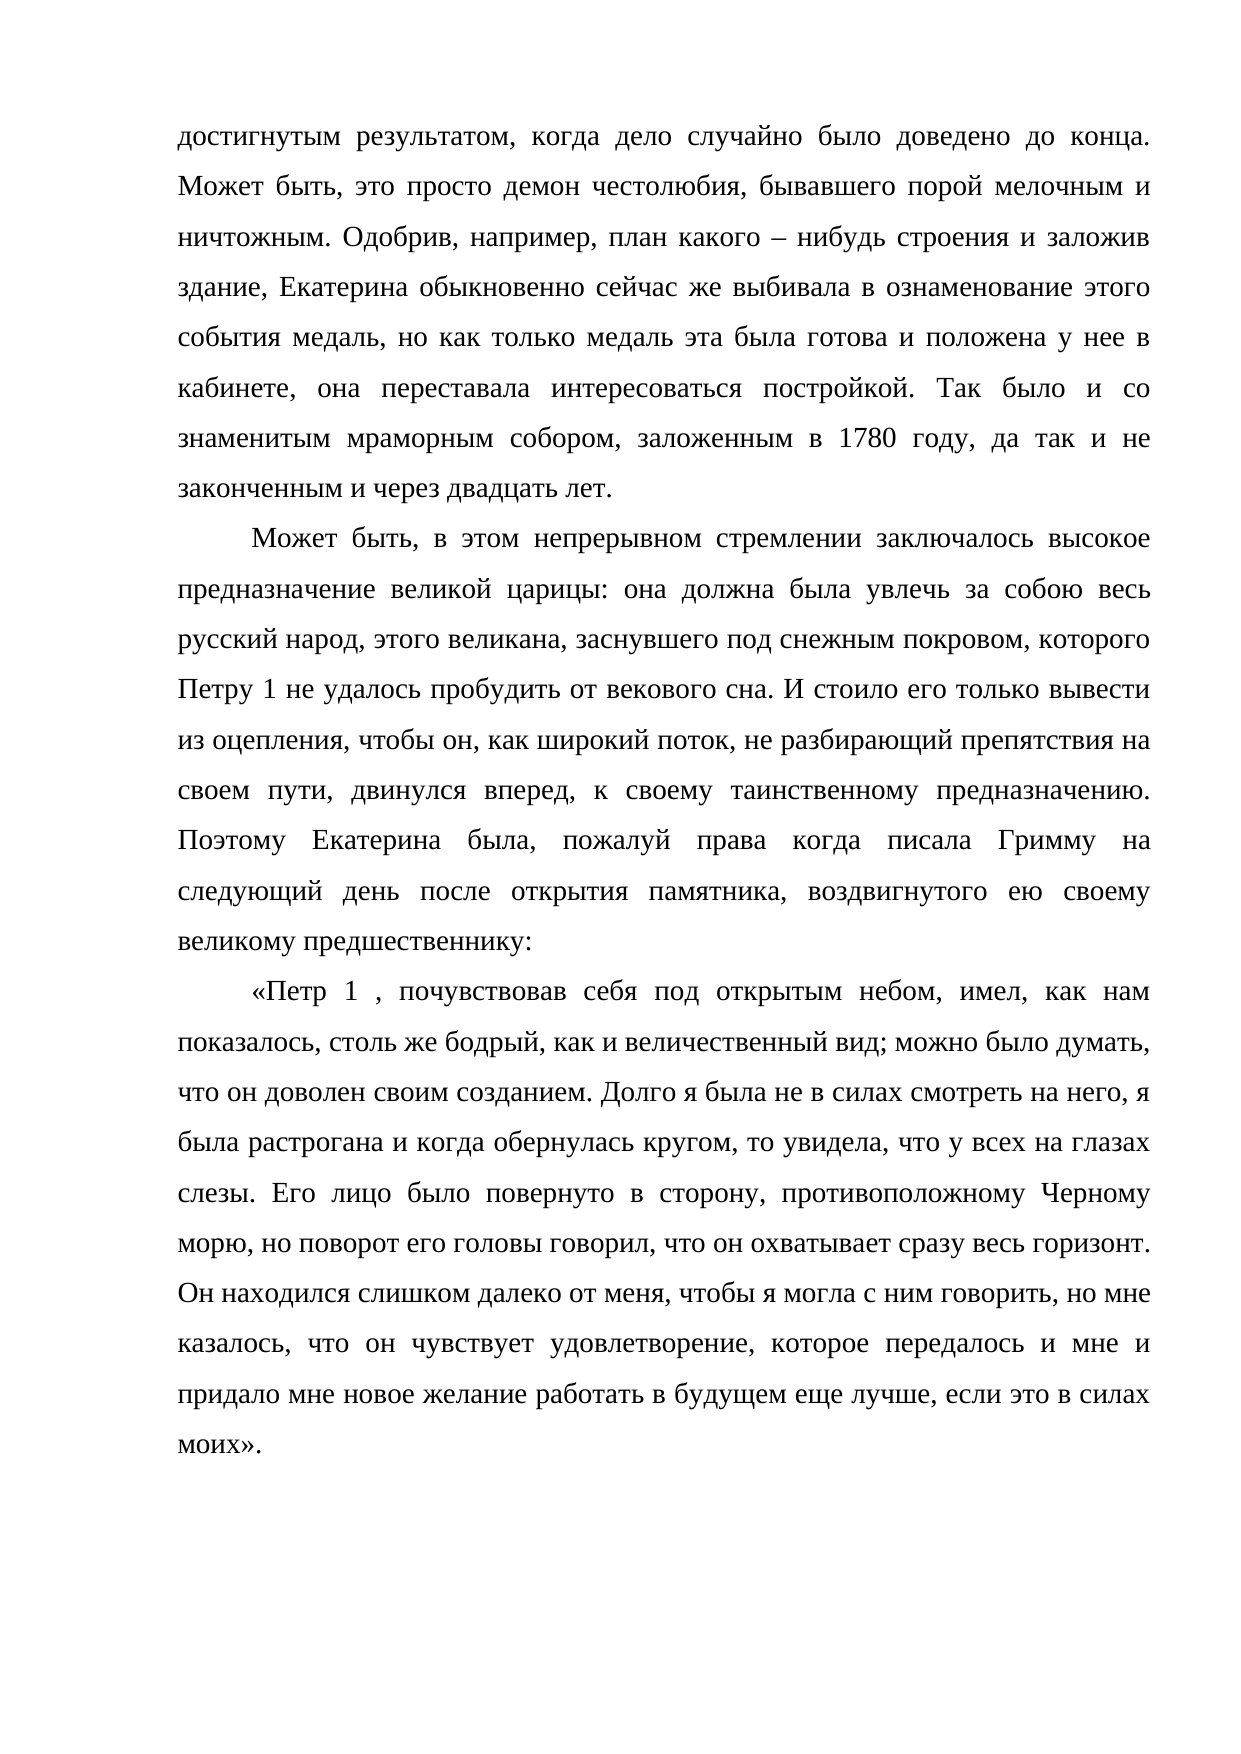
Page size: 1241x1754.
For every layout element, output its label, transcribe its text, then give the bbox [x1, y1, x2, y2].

text Может быть, в этом непрерывном стремлении заключалось высокое предназначение великой царицы: она должна была увлечь за собою весь русский народ, этого великана, заснувшего под снежным покровом, которого Петру 1 не удалось пробудить от векового сна. И стоило его только вывести из оцепления, чтобы он, как широкий поток, не разбирающий препятствия на своем пути, двинулся вперед, к своему таинственному предназначению. Поэтому Екатерина была, пожалуй права когда писала Гримму на следующий день после открытия памятника, воздвигнутого ею своему великому предшественнику: [177, 521, 1152, 957]
text «Петр 1 , почувствовав себя под открытым небом, имел, как нам показалось, столь же бодрый, как и величественный вид; можно было думать, что он доволен своим созданием. Долго я была не в силах смотреть на него, я была растрогана и когда обернулась кругом, то увидела, что у всех на глазах слезы. Его лицо было повернуто в сторону, противоположному Черному морю, но поворот его головы говорил, что он охватывает сразу весь горизонт. Он находился слишком далеко от меня, чтобы я могла с ним говорить, но мне казалось, что он чувствует удовлетворение, которое передалось и мне и придало мне новое желание работать в будущем еще лучше, если это в силах моих». [177, 973, 1152, 1460]
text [177, 118, 1152, 504]
